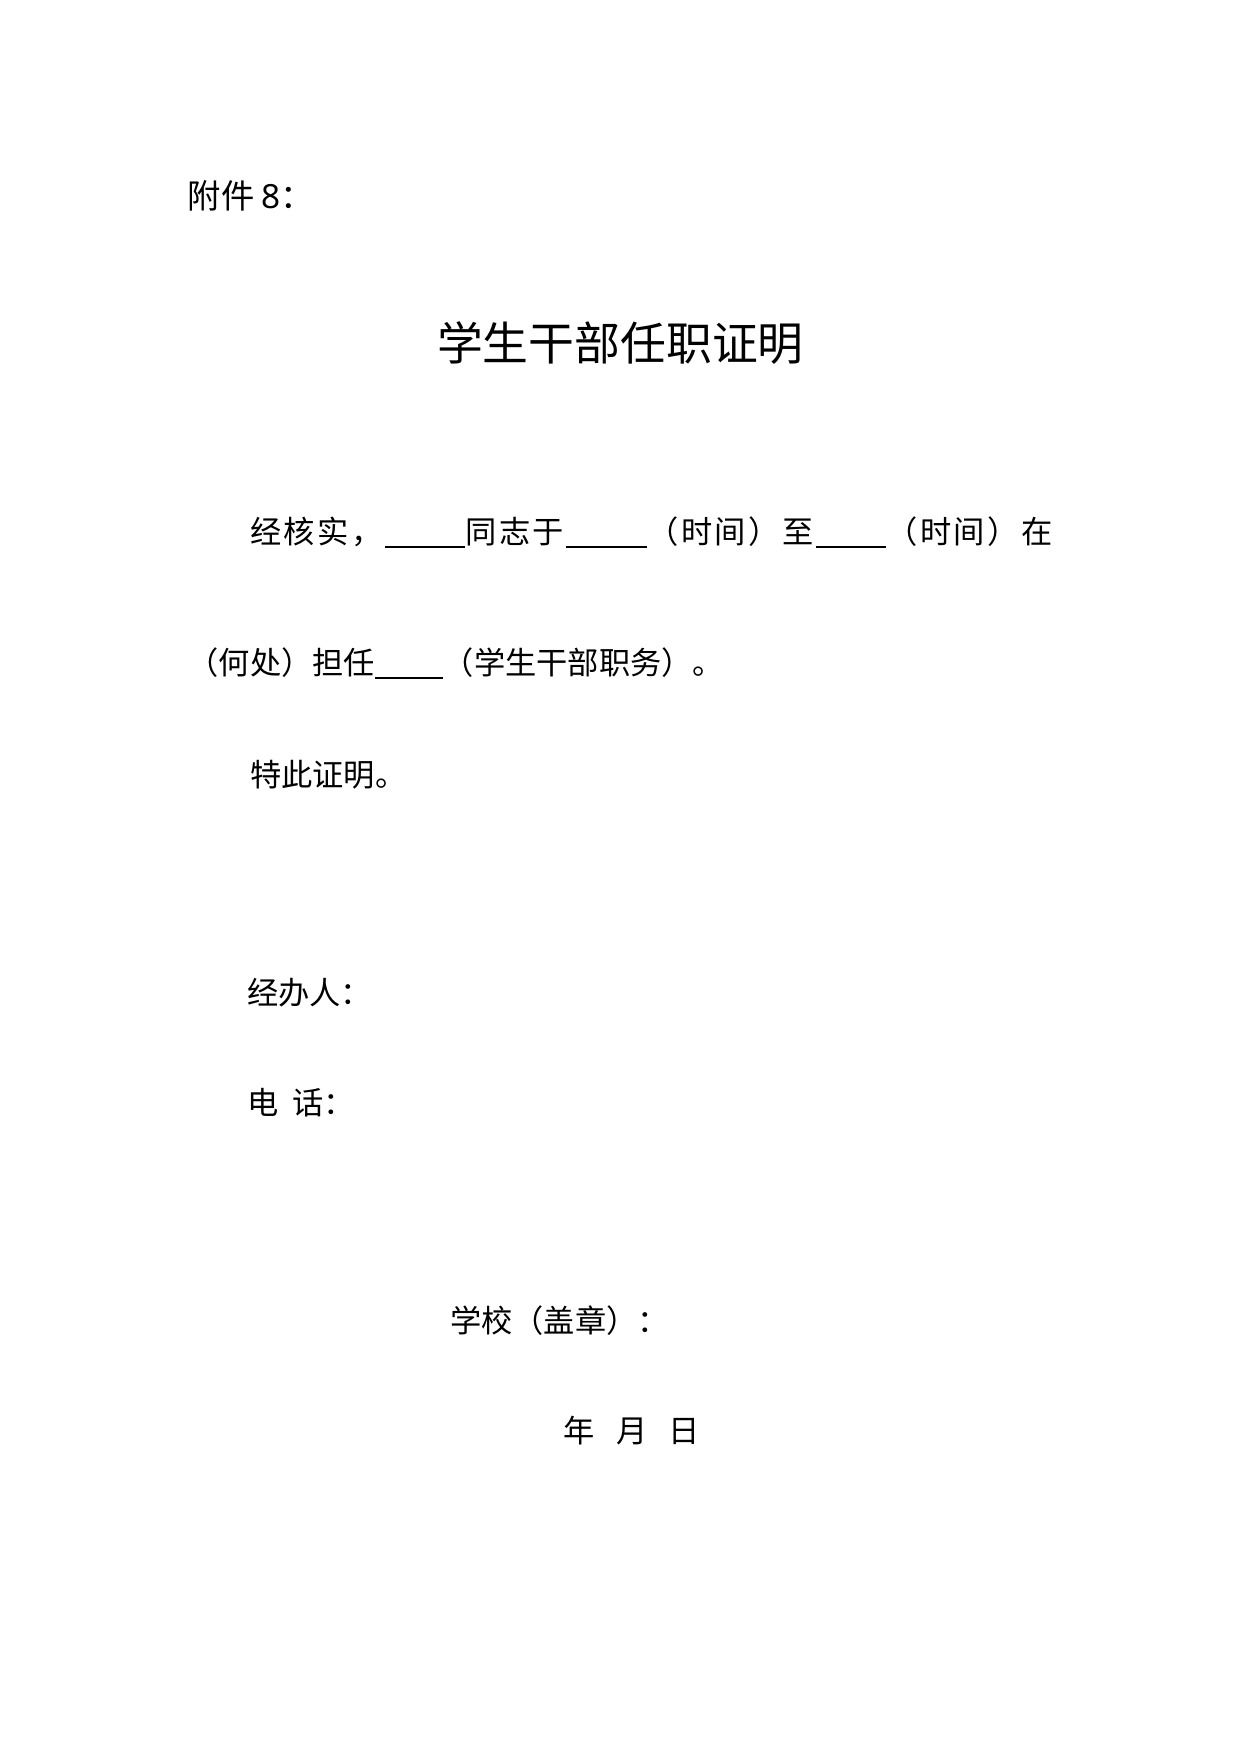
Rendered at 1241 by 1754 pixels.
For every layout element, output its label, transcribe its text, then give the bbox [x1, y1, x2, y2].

text 学校（盖章）： [187, 1286, 1053, 1351]
text 经办人： [187, 958, 1053, 1023]
text 电 话： [187, 1068, 1053, 1133]
text 经核实， 同志于 （时间）至 （时间）在 （何处）担任 （学生干部职务）。 [187, 497, 1053, 692]
text 学生干部任职证明 [187, 292, 1053, 389]
text 特此证明。 [187, 740, 1053, 805]
text 附件8： [187, 162, 1053, 227]
text 年 月 日 [187, 1397, 1053, 1462]
